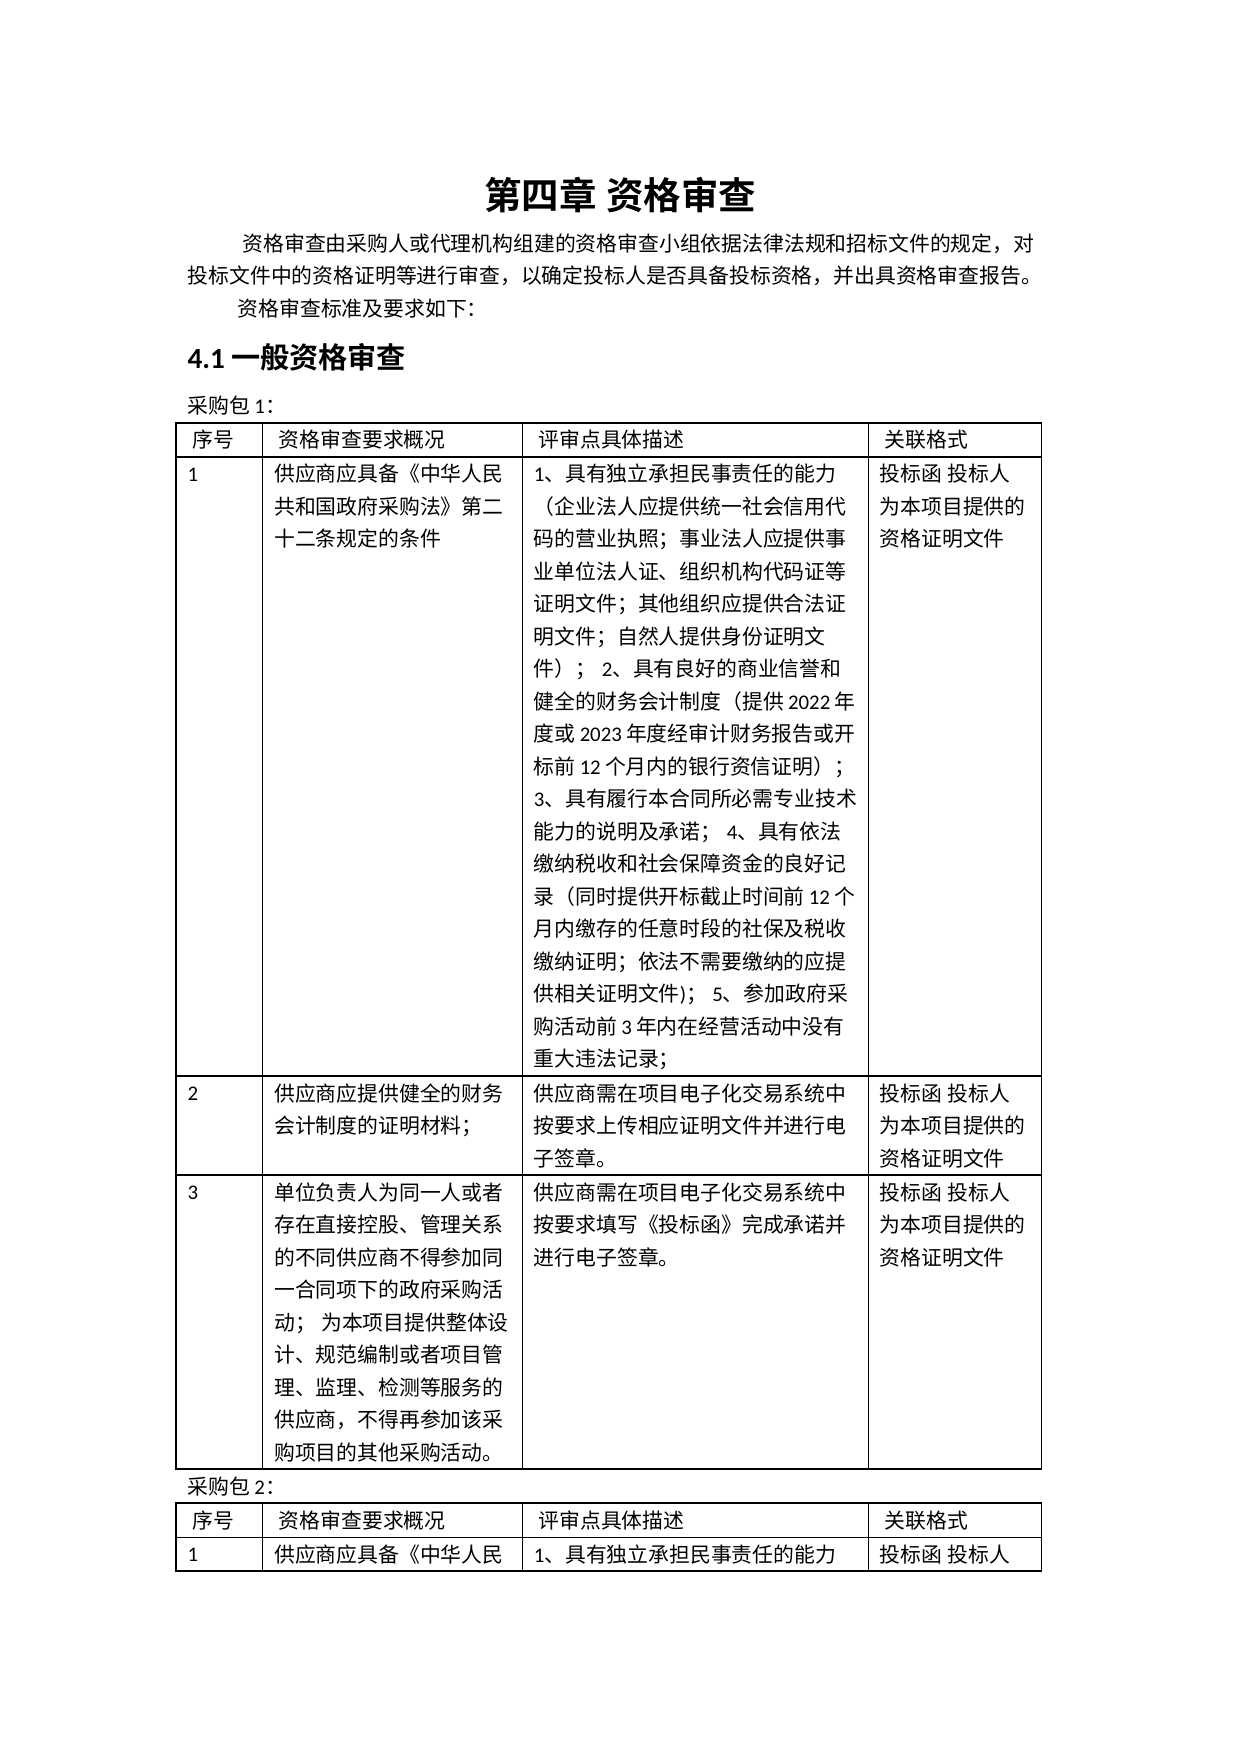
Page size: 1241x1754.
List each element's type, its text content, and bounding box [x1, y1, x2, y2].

table_cell 投标函 投标人为本项目提供的资格证明文件 [869, 1077, 1041, 1174]
table_cell 单位负责人为同一人或者存在直接控股、管理关系的不同供应商不得参加同一合同项下的政府采购活动； 为本项目提供整体设计、规范编制或者项目管理、监理、检测等服务的供应商，不得再参加该采购项目的其他采购活动。 [263, 1176, 522, 1468]
table_cell 投标函 投标人为本项目提供的资格证明文件 [869, 458, 1041, 1075]
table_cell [523, 1538, 868, 1570]
table_cell 供应商需在项目电子化交易系统中按要求上传相应证明文件并进行电子签章。 [523, 1077, 868, 1174]
table_cell 供应商应提供健全的财务会计制度的证明材料； [263, 1077, 522, 1174]
table_header 资格审查要求概况 [263, 424, 522, 456]
table_header 评审点具体描述 [523, 424, 868, 456]
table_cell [869, 1538, 1041, 1570]
table_cell 供应商需在项目电子化交易系统中按要求填写《投标函》完成承诺并进行电子签章。 [523, 1176, 868, 1468]
text 采购包2： [187, 1470, 1053, 1502]
text 资格审查标准及要求如下： [187, 292, 1053, 324]
table_header 序号 [177, 424, 262, 456]
text 采购包1： [187, 389, 1053, 422]
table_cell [263, 1538, 522, 1570]
text 4.1一般资格审查 [187, 324, 1053, 389]
table_header 关联格式 [869, 1504, 1041, 1536]
text 第四章 资格审查 [187, 162, 1053, 227]
table_header 资格审查要求概况 [263, 1504, 522, 1536]
table_header 评审点具体描述 [523, 1504, 868, 1536]
table_cell 供应商应具备《中华人民共和国政府采购法》第二十二条规定的条件 [263, 458, 522, 1075]
table_cell 投标函 投标人为本项目提供的资格证明文件 [869, 1176, 1041, 1468]
text 资格审查由采购人或代理机构组建的资格审查小组依据法律法规和招标文件的规定，对投标文件中的资格证明等进行审查，以确定投标人是否具备投标资格，并出具资格审查报告。 [187, 227, 1053, 292]
table_header 关联格式 [869, 424, 1041, 456]
table_cell 3 [177, 1176, 262, 1468]
table_cell 2 [177, 1077, 262, 1174]
table_cell 1 [177, 1538, 262, 1570]
table_cell 1 [177, 458, 262, 1075]
table_header 序号 [177, 1504, 262, 1536]
